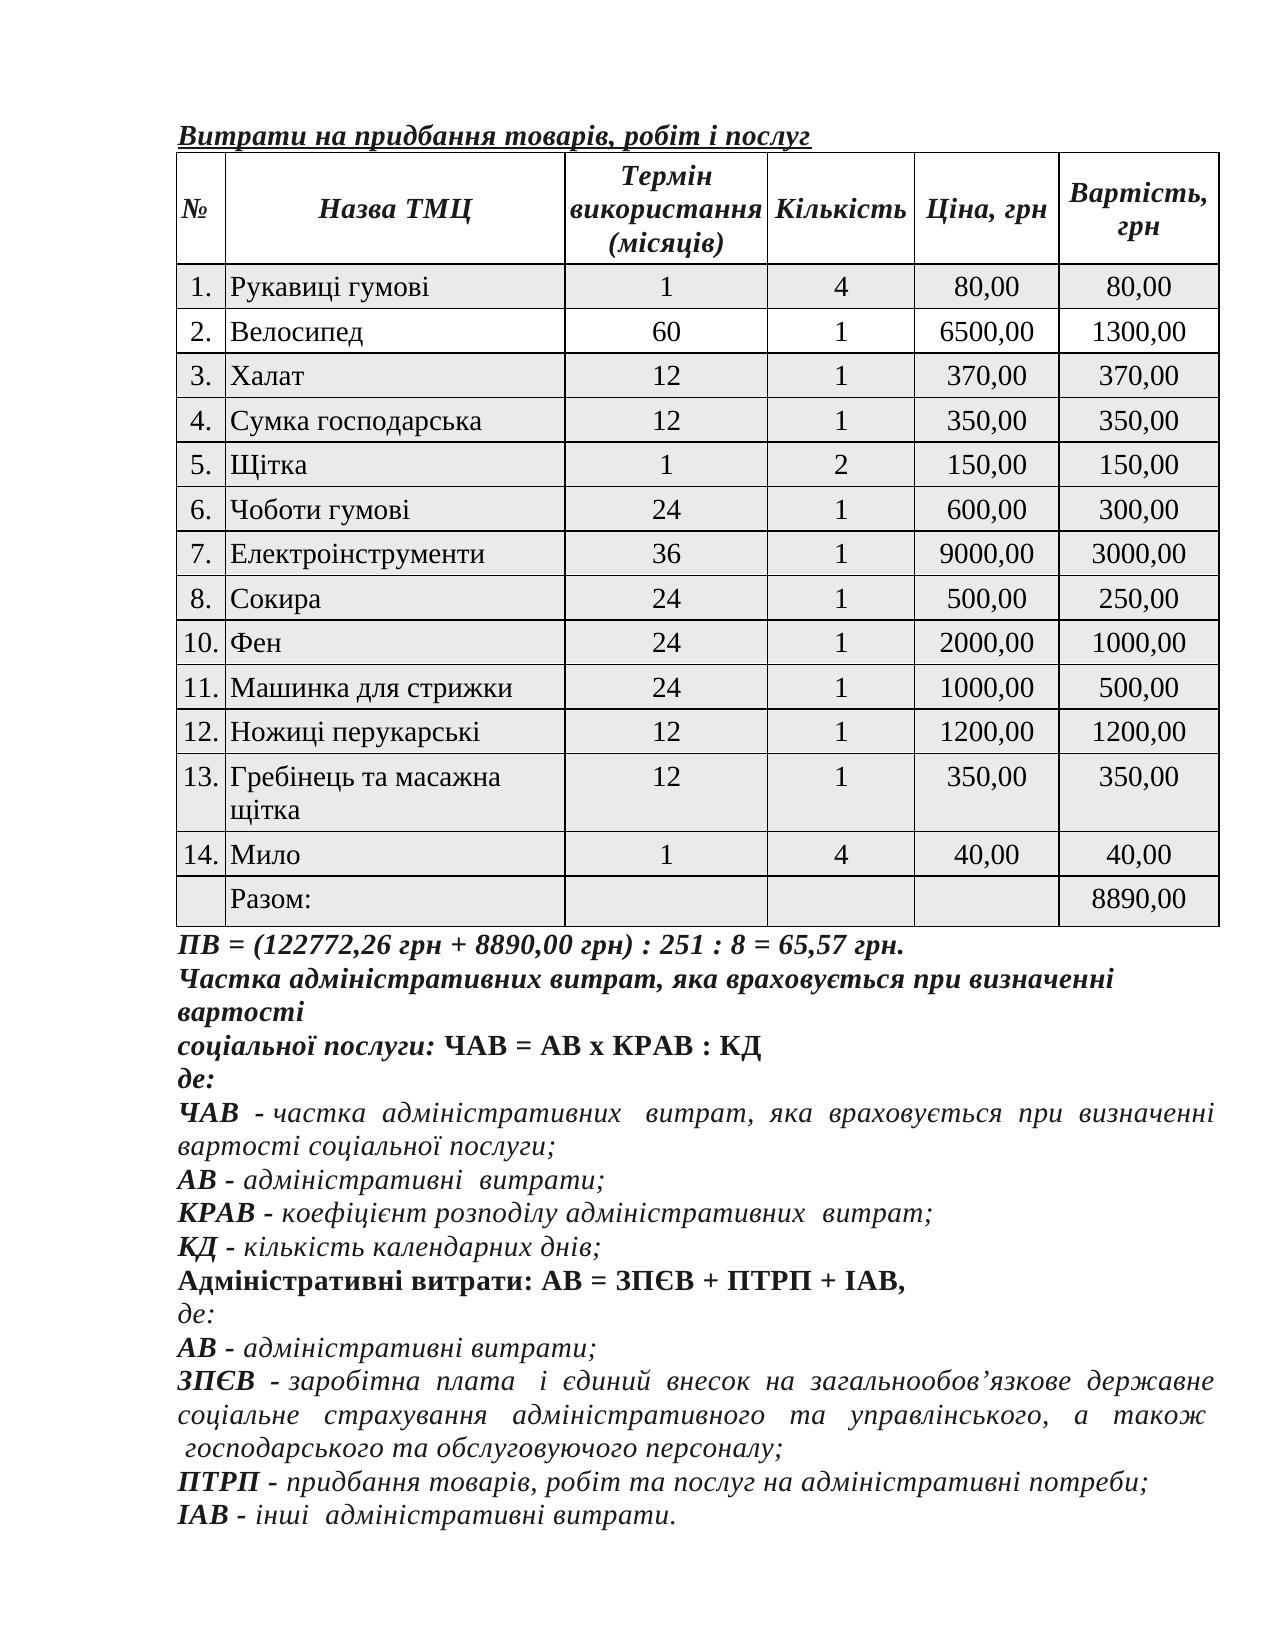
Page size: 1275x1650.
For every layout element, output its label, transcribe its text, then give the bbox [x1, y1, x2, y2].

table_cell 2000,00 [915, 621, 1058, 663]
table_cell 1 [768, 354, 914, 397]
table_cell 12 [566, 754, 767, 831]
table_cell 1 [768, 621, 914, 663]
table_cell 250,00 [1060, 576, 1218, 619]
text ІАВ - інші адміністративні витрати. [177, 1497, 1216, 1531]
table_cell 24 [566, 665, 767, 708]
table_cell 11. [177, 665, 225, 708]
table_header Термін використання (місяців) [566, 153, 767, 263]
table_cell 7. [177, 532, 225, 574]
table_header Ціна, грн [915, 153, 1058, 263]
table_cell Рукавиці гумові [226, 265, 564, 308]
text Витрати на придбання товарів, робіт і послуг [177, 118, 1216, 152]
table_cell 500,00 [915, 576, 1058, 619]
table_cell Фен [226, 621, 564, 663]
table_cell 1 [768, 398, 914, 441]
table_cell 24 [566, 621, 767, 663]
table_cell 350,00 [915, 754, 1058, 831]
table_cell Чоботи гумові [226, 487, 564, 530]
table_cell 13. [177, 754, 225, 831]
text Адміністративні витрати: АВ = ЗПЄВ + ПТРП + ІАВ, [177, 1263, 1216, 1296]
table_cell Електроінструменти [226, 532, 564, 574]
table_cell Мило [226, 832, 564, 875]
table_cell 1 [768, 309, 914, 352]
table_cell 300,00 [1060, 487, 1218, 530]
table_cell 1. [177, 265, 225, 308]
text де: [177, 1296, 1216, 1330]
table_header Кількість [768, 153, 914, 263]
text АВ - адміністративні витрати; [177, 1162, 1216, 1196]
table_cell 40,00 [915, 832, 1058, 875]
table_cell 150,00 [915, 443, 1058, 486]
table_cell 370,00 [915, 354, 1058, 397]
table_cell [768, 877, 914, 926]
table_cell 9000,00 [915, 532, 1058, 574]
text соціальної послуги: ЧАВ = АВ х КРАВ : КД [177, 1028, 1216, 1061]
table_cell 4 [768, 265, 914, 308]
table_cell 1 [768, 665, 914, 708]
table_cell 1 [566, 443, 767, 486]
table_cell 4 [768, 832, 914, 875]
table_cell Щітка [226, 443, 564, 486]
table_cell 370,00 [1060, 354, 1218, 397]
table_cell 12. [177, 710, 225, 752]
table_cell 3. [177, 354, 225, 397]
table_cell 12 [566, 354, 767, 397]
text ЧАВ - частка адміністративних витрат, яка враховується при визначенні вартості соціальної послуги; [177, 1095, 1216, 1162]
table_cell Разом: [226, 877, 564, 926]
table_cell Ножиці перукарські [226, 710, 564, 752]
table_header Назва ТМЦ [226, 153, 564, 263]
text ПТРП - придбання товарів, робіт та послуг на адміністративні потреби; [177, 1464, 1216, 1497]
table_cell 600,00 [915, 487, 1058, 530]
table_cell 5. [177, 443, 225, 486]
table_cell 1000,00 [915, 665, 1058, 708]
table_cell 10. [177, 621, 225, 663]
table_cell 80,00 [915, 265, 1058, 308]
table_cell Халат [226, 354, 564, 397]
table_cell Сокира [226, 576, 564, 619]
table_cell 8. [177, 576, 225, 619]
text КРАВ - коефіцієнт розподілу адміністративних витрат; [177, 1196, 1216, 1229]
table_cell 1200,00 [915, 710, 1058, 752]
table_cell 350,00 [1060, 754, 1218, 831]
table_cell 12 [566, 710, 767, 752]
table_cell 1300,00 [1060, 309, 1218, 352]
table_cell 350,00 [1060, 398, 1218, 441]
table_cell Машинка для стрижки [226, 665, 564, 708]
text ПВ = (122772,26 грн + 8890,00 грн) : 251 : 8 = 65,57 грн. [177, 927, 1216, 961]
table_cell 150,00 [1060, 443, 1218, 486]
table_cell 24 [566, 576, 767, 619]
table_cell 1 [768, 710, 914, 752]
text КД - кількість календарних днів; [177, 1229, 1216, 1263]
table_cell 3000,00 [1060, 532, 1218, 574]
table_cell Сумка господарська [226, 398, 564, 441]
text ЗПЄВ - заробітна плата і єдиний внесок на загальнообов’язкове державне соціальне страхування адміністративного та управлінського, а також господарського та обслуговуючого персоналу; [177, 1363, 1216, 1464]
table_cell 14. [177, 832, 225, 875]
table_cell 1 [566, 832, 767, 875]
table_cell 350,00 [915, 398, 1058, 441]
table_cell 1 [566, 265, 767, 308]
table_cell 4. [177, 398, 225, 441]
table_cell 8890,00 [1060, 877, 1218, 926]
table_cell 40,00 [1060, 832, 1218, 875]
table_cell 500,00 [1060, 665, 1218, 708]
table_header Вартість, грн [1060, 153, 1218, 263]
table_cell 6. [177, 487, 225, 530]
table_cell 1200,00 [1060, 710, 1218, 752]
table_header № [177, 153, 225, 263]
table_cell 2. [177, 309, 225, 352]
table_cell Гребінець та масажна щітка [226, 754, 564, 831]
table_cell 36 [566, 532, 767, 574]
table_cell [915, 877, 1058, 926]
table_cell Велосипед [226, 309, 564, 352]
text де: [177, 1061, 1216, 1095]
table_cell 80,00 [1060, 265, 1218, 308]
table_cell 1 [768, 532, 914, 574]
table_cell 1 [768, 576, 914, 619]
table_cell 2 [768, 443, 914, 486]
table_cell [566, 877, 767, 926]
table_cell 60 [566, 309, 767, 352]
table_cell 24 [566, 487, 767, 530]
table_cell 12 [566, 398, 767, 441]
text Частка адміністративних витрат, яка враховується при визначенні вартості [177, 961, 1216, 1028]
table_cell [177, 877, 225, 926]
table_cell 6500,00 [915, 309, 1058, 352]
table_cell 1000,00 [1060, 621, 1218, 663]
text АВ - адміністративні витрати; [177, 1330, 1216, 1363]
table_cell 1 [768, 754, 914, 831]
table_cell 1 [768, 487, 914, 530]
